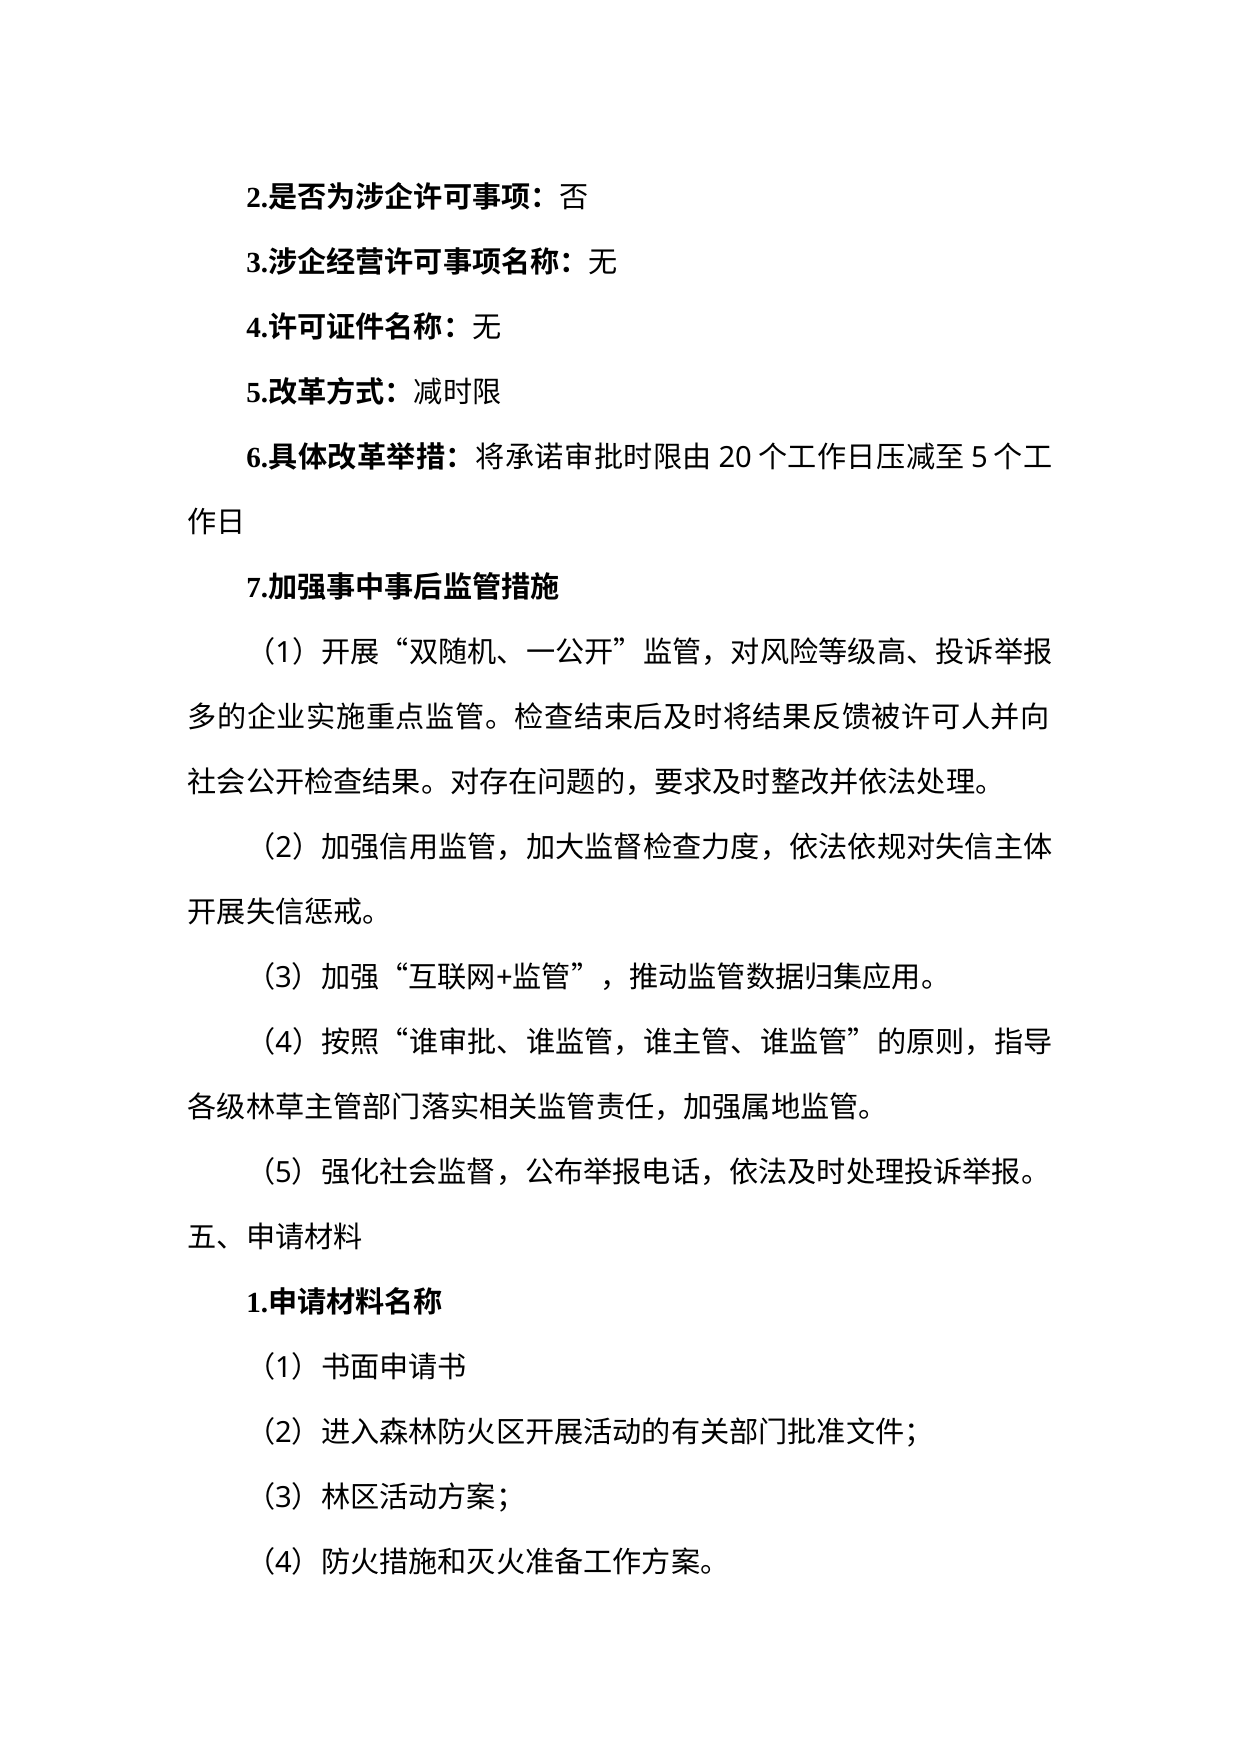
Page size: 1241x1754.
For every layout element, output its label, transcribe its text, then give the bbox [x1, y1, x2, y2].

list 申请材料 [187, 1202, 1053, 1267]
text 3.涉企经营许可事项名称：无 [187, 227, 1053, 292]
text （4）按照“谁审批、谁监管，谁主管、谁监管”的原则，指导各级林草主管部门落实相关监管责任，加强属地监管。 [187, 1007, 1053, 1137]
text （4）防火措施和灭火准备工作方案。 [187, 1527, 1053, 1592]
text 7.加强事中事后监管措施 [187, 552, 1053, 617]
text 1.申请材料名称 [187, 1267, 1053, 1332]
list （2）进入森林防火区开展活动的有关部门批准文件； [187, 1397, 1053, 1462]
list （1）书面申请书 [187, 1332, 1053, 1397]
text 4.许可证件名称：无 [187, 292, 1053, 357]
text （5）强化社会监督，公布举报电话，依法及时处理投诉举报。 [187, 1137, 1053, 1202]
text 5.改革方式：减时限 [187, 357, 1053, 422]
text （2）加强信用监管，加大监督检查力度，依法依规对失信主体开展失信惩戒。 [187, 812, 1053, 942]
text 6.具体改革举措：将承诺审批时限由20个工作日压减至5个工作日 [187, 422, 1053, 552]
text （1）开展“双随机、一公开”监管，对风险等级高、投诉举报多的企业实施重点监管。检查结束后及时将结果反馈被许可人并向社会公开检查结果。对存在问题的，要求及时整改并依法处理。 [187, 617, 1053, 812]
text （3）林区活动方案； [187, 1462, 1053, 1527]
text （3）加强“互联网+监管”，推动监管数据归集应用。 [187, 942, 1053, 1007]
text 2.是否为涉企许可事项：否 [187, 162, 1053, 227]
